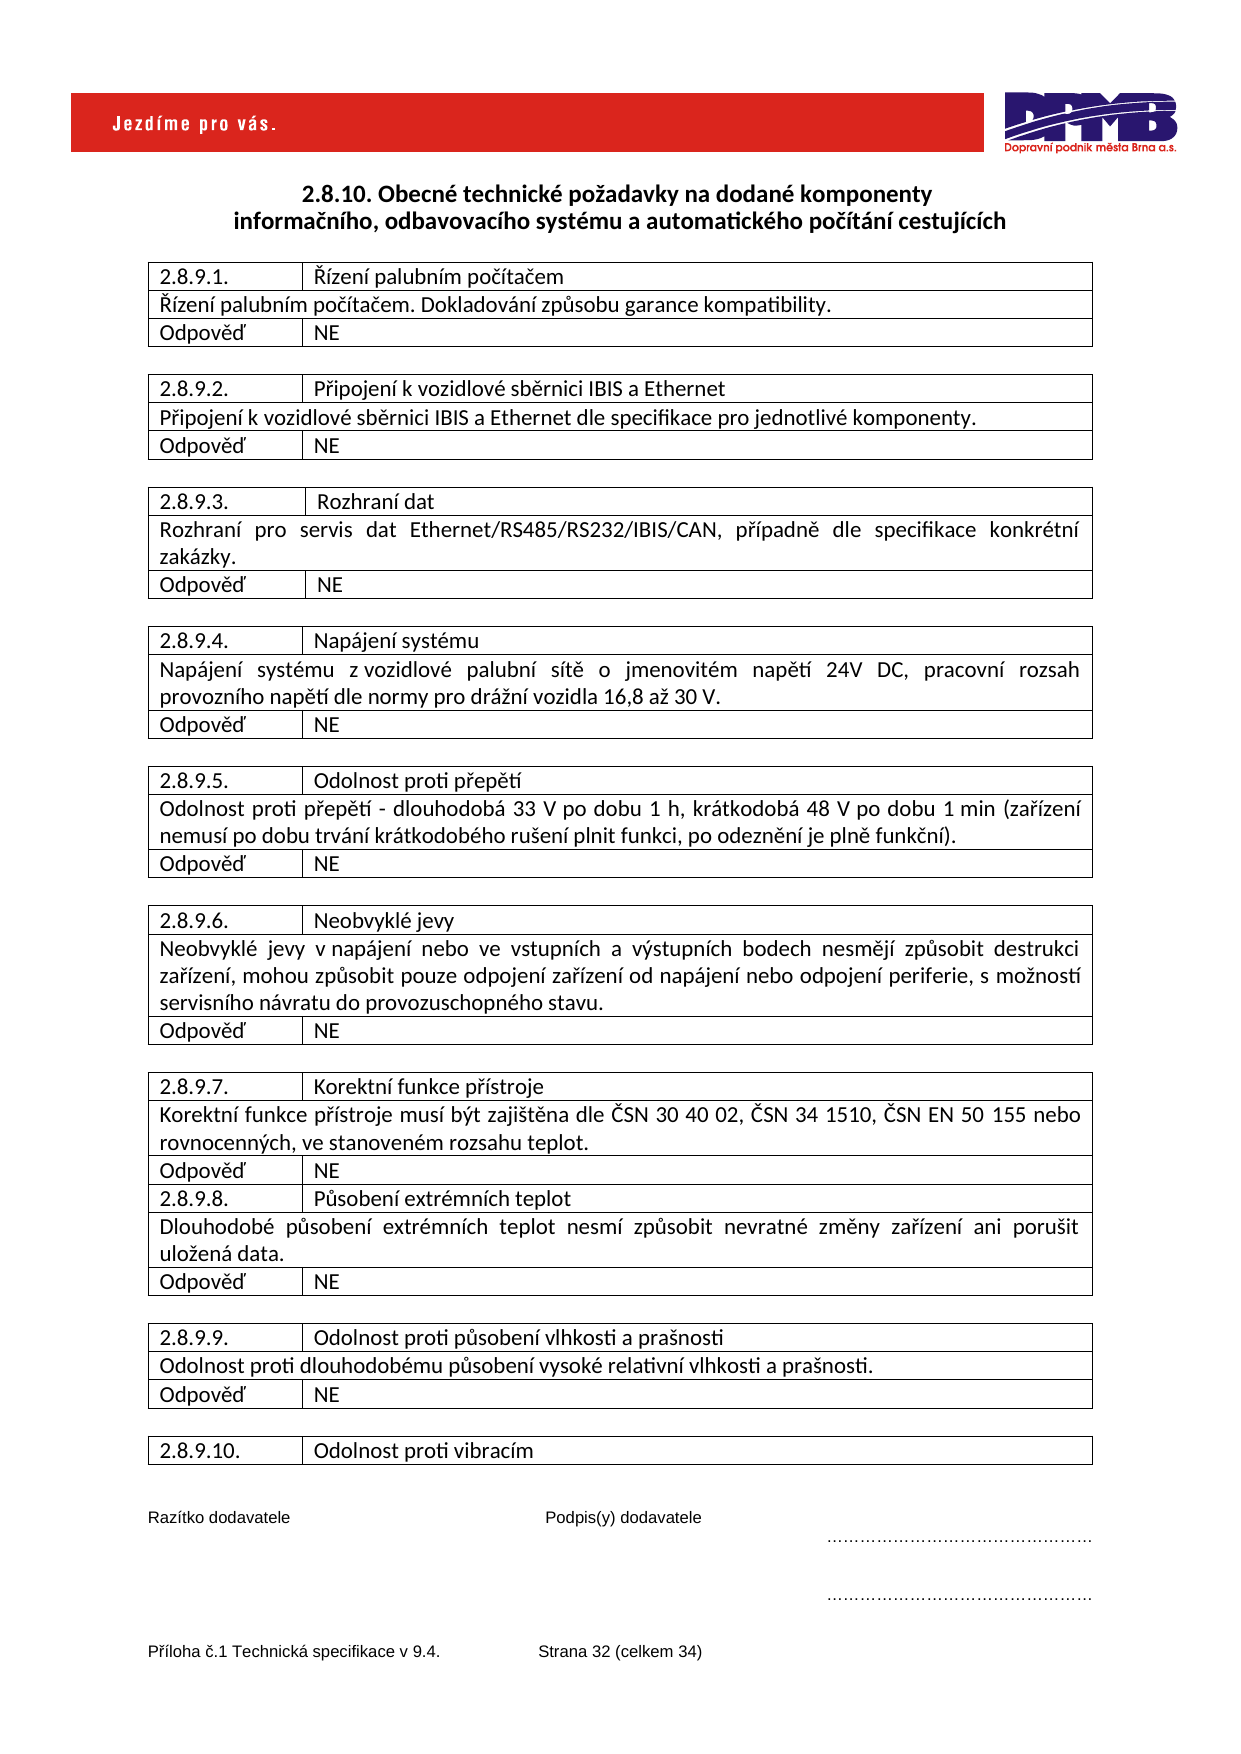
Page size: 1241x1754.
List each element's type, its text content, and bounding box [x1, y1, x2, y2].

table_header 2.8.9.9. [149, 1324, 302, 1351]
table_cell Dlouhodobé působení extrémních teplot nesmí způsobit nevratné změny zařízení ani porušit uložená data. [149, 1213, 1092, 1267]
table_cell NE [303, 1268, 1092, 1295]
table_cell NE [303, 319, 1092, 346]
table_cell Odpověď [149, 711, 302, 738]
table_header 2.8.9.3. [149, 488, 305, 515]
table_cell Rozhraní pro servis dat Ethernet/RS485/RS232/IBIS/CAN, případně dle specifikace konkrétní zakázky. [149, 516, 1092, 570]
table_cell Připojení k vozidlové sběrnici IBIS a Ethernet dle specifikace pro jednotlivé komponenty. [149, 403, 1092, 430]
table_cell Odpověď [149, 1156, 302, 1183]
table_header 2.8.9.7. [149, 1073, 302, 1100]
text 2.8.10. Obecné technické požadavky na dodané komponenty informačního, odbavovacího systému a automatického počítání cestujících [148, 180, 1093, 234]
table_cell Neobvyklé jevy v napájení nebo ve vstupních a výstupních bodech nesmějí způsobit destrukci zařízení, mohou způsobit pouze odpojení zařízení od napájení nebo odpojení periferie, s možností servisního návratu do provozuschopného stavu. [149, 935, 1092, 1016]
table_header 2.8.9.5. [149, 767, 302, 794]
table_cell Odpověď [149, 850, 302, 877]
table_cell NE [303, 1380, 1092, 1407]
table_cell NE [303, 1017, 1092, 1044]
table_cell NE [303, 1156, 1092, 1183]
table_cell Odolnost proti přepětí - dlouhodobá 33 V po dobu 1 h, krátkodobá 48 V po dobu 1 min (zařízení nemusí po dobu trvání krátkodobého rušení plnit funkci, po odeznění je plně funkční). [149, 795, 1092, 849]
table_header Odolnost proti působení vlhkosti a prašnosti [303, 1324, 1092, 1351]
table_header Odolnost proti přepětí [303, 767, 1092, 794]
table_header Rozhraní dat [306, 488, 1092, 515]
table_cell NE [303, 711, 1092, 738]
table_cell NE [303, 850, 1092, 877]
table_header Korektní funkce přístroje [303, 1073, 1092, 1100]
table_cell Působení extrémních teplot [303, 1185, 1092, 1212]
table_header 2.8.9.1. [149, 263, 302, 290]
table_header Odolnost proti vibracím [303, 1437, 1092, 1464]
table_header 2.8.9.4. [149, 627, 302, 654]
table_header 2.8.9.2. [149, 375, 302, 402]
table_cell Řízení palubním počítačem. Dokladování způsobu garance kompatibility. [149, 291, 1092, 318]
table_cell NE [303, 431, 1092, 458]
table_header Neobvyklé jevy [303, 906, 1092, 933]
table_header Napájení systému [303, 627, 1092, 654]
table_cell 2.8.9.8. [149, 1185, 302, 1212]
table_cell NE [306, 571, 1092, 598]
table_cell Korektní funkce přístroje musí být zajištěna dle ČSN 30 40 02, ČSN 34 1510, ČSN EN 50 155 nebo rovnocenných, ve stanoveném rozsahu teplot. [149, 1101, 1092, 1155]
table_cell Odpověď [149, 1380, 302, 1407]
table_cell Napájení systému z vozidlové palubní sítě o jmenovitém napětí 24V DC, pracovní rozsah provozního napětí dle normy pro drážní vozidla 16,8 až 30 V. [149, 655, 1092, 709]
table_header 2.8.9.6. [149, 906, 302, 933]
table_header Řízení palubním počítačem [303, 263, 1092, 290]
table_header Připojení k vozidlové sběrnici IBIS a Ethernet [303, 375, 1092, 402]
table_cell Odolnost proti dlouhodobému působení vysoké relativní vlhkosti a prašnosti. [149, 1352, 1092, 1379]
table_cell Odpověď [149, 571, 305, 598]
table_cell Odpověď [149, 1017, 302, 1044]
table_cell Odpověď [149, 319, 302, 346]
table_cell Odpověď [149, 1268, 302, 1295]
table_header 2.8.9.10. [149, 1437, 302, 1464]
table_cell Odpověď [149, 431, 302, 458]
